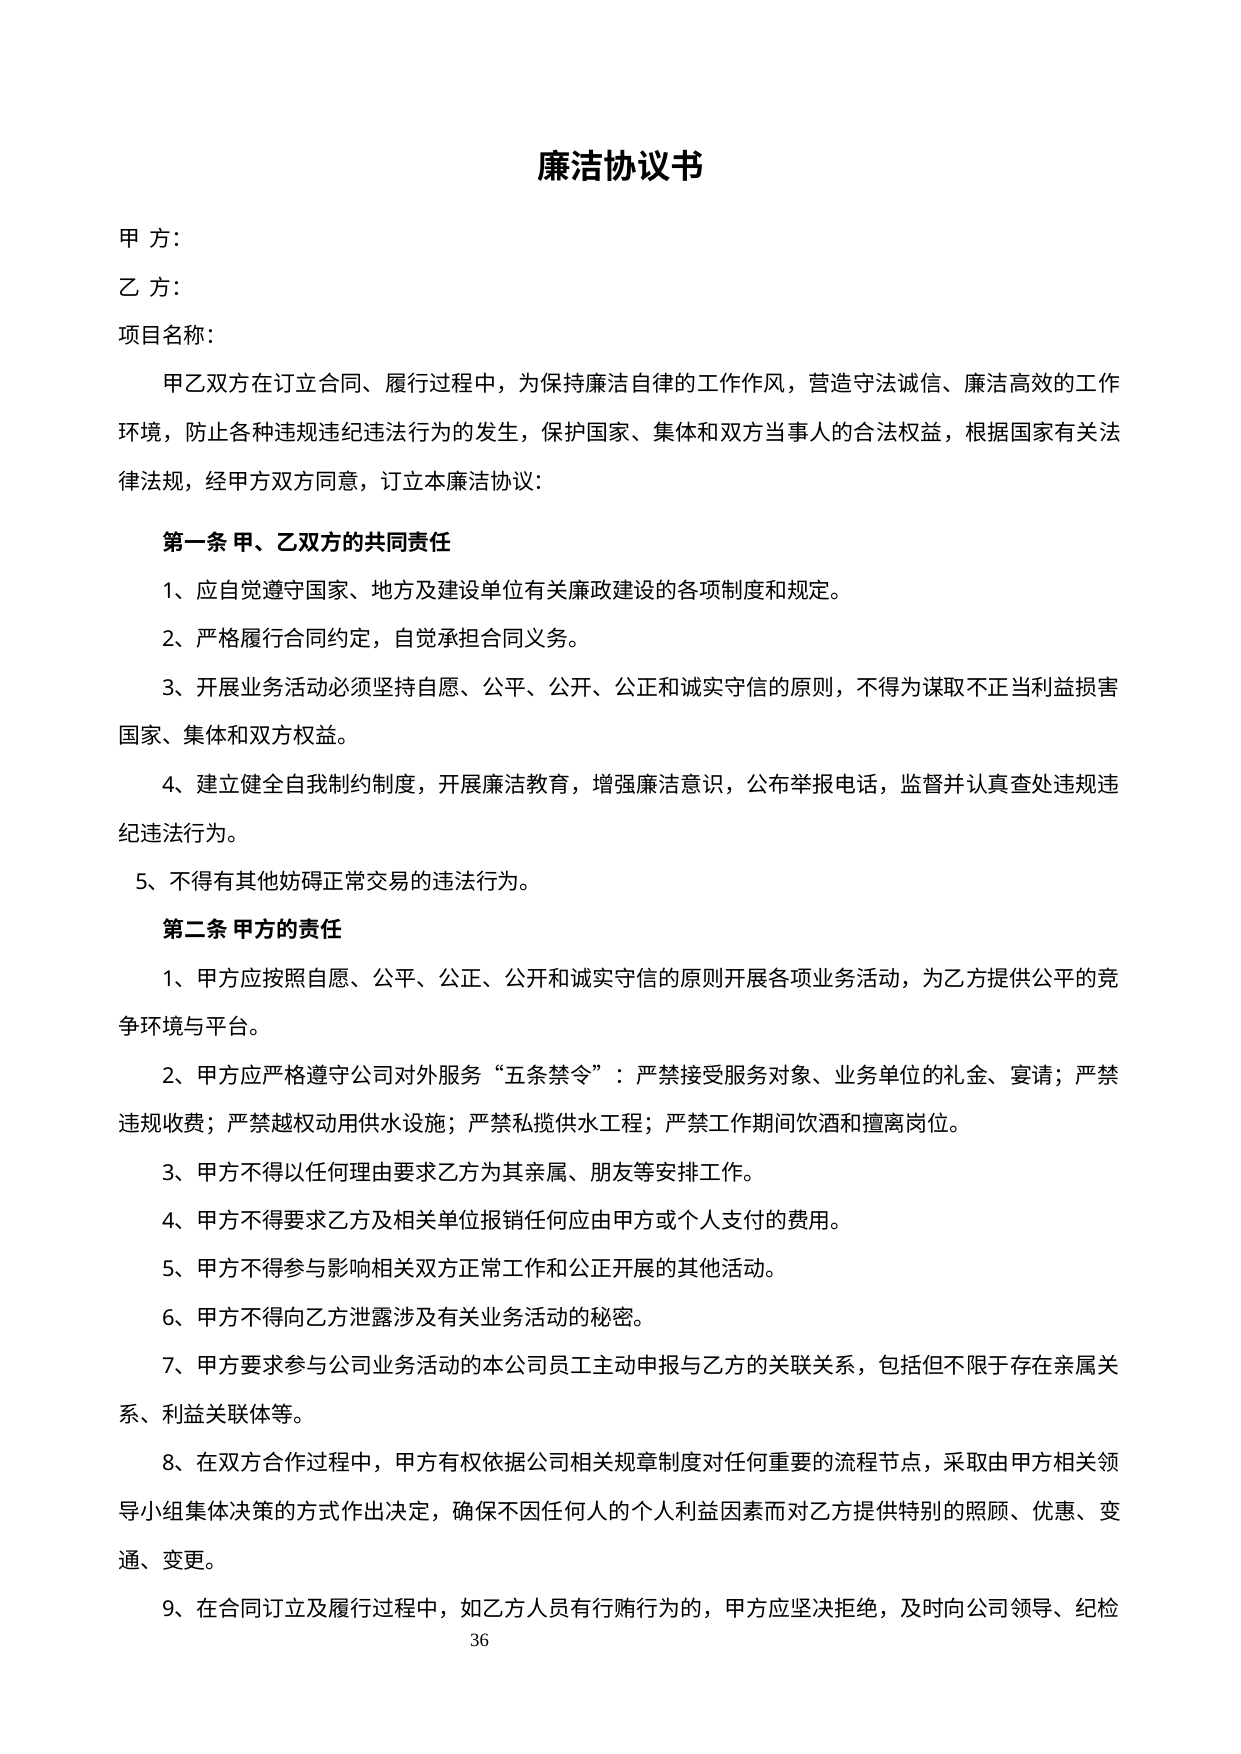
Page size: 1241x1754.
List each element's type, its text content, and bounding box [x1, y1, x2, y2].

text 6、甲方不得向乙方泄露涉及有关业务活动的秘密。 [118, 1299, 1122, 1332]
text 乙 方： [118, 269, 1122, 302]
text 甲乙双方在订立合同、履行过程中，为保持廉洁自律的工作作风，营造守法诚信、廉洁高效的工作环境，防止各种违规违纪违法行为的发生，保护国家、集体和双方当事人的合法权益，根据国家有关法律法规，经甲方双方同意，订立本廉洁协议： [118, 366, 1122, 496]
text 第一条 甲、乙双方的共同责任 [118, 524, 1122, 557]
text 2、甲方应严格遵守公司对外服务“五条禁令”：严禁接受服务对象、业务单位的礼金、宴请；严禁违规收费；严禁越权动用供水设施；严禁私揽供水工程；严禁工作期间饮酒和擅离岗位。 [118, 1057, 1122, 1138]
text 5、甲方不得参与影响相关双方正常工作和公正开展的其他活动。 [118, 1251, 1122, 1283]
text 2、严格履行合同约定，自觉承担合同义务。 [118, 621, 1122, 653]
text 1、甲方应按照自愿、公平、公正、公开和诚实守信的原则开展各项业务活动，为乙方提供公平的竞争环境与平台。 [118, 960, 1122, 1041]
subtitle 5、不得有其他妨碍正常交易的违法行为。 [118, 863, 1122, 896]
text 4、建立健全自我制约制度，开展廉洁教育，增强廉洁意识，公布举报电话，监督并认真查处违规违纪违法行为。 [118, 766, 1122, 848]
text 第二条 甲方的责任 [118, 912, 1122, 944]
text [118, 1591, 1122, 1623]
text 3、甲方不得以任何理由要求乙方为其亲属、朋友等安排工作。 [118, 1154, 1122, 1187]
text 8、在双方合作过程中，甲方有权依据公司相关规章制度对任何重要的流程节点，采取由甲方相关领导小组集体决策的方式作出决定，确保不因任何人的个人利益因素而对乙方提供特别的照顾、优惠、变通、变更。 [118, 1445, 1122, 1575]
text 3、开展业务活动必须坚持自愿、公平、公开、公正和诚实守信的原则，不得为谋取不正当利益损害国家、集体和双方权益。 [118, 669, 1122, 751]
text 1、应自觉遵守国家、地方及建设单位有关廉政建设的各项制度和规定。 [118, 573, 1122, 605]
text 4、甲方不得要求乙方及相关单位报销任何应由甲方或个人支付的费用。 [118, 1203, 1122, 1235]
text 项目名称： [118, 318, 1122, 350]
text 廉洁协议书 [118, 132, 1122, 197]
text 甲 方： [118, 221, 1122, 253]
text 7、甲方要求参与公司业务活动的本公司员工主动申报与乙方的关联关系，包括但不限于存在亲属关系、利益关联体等。 [118, 1348, 1122, 1429]
